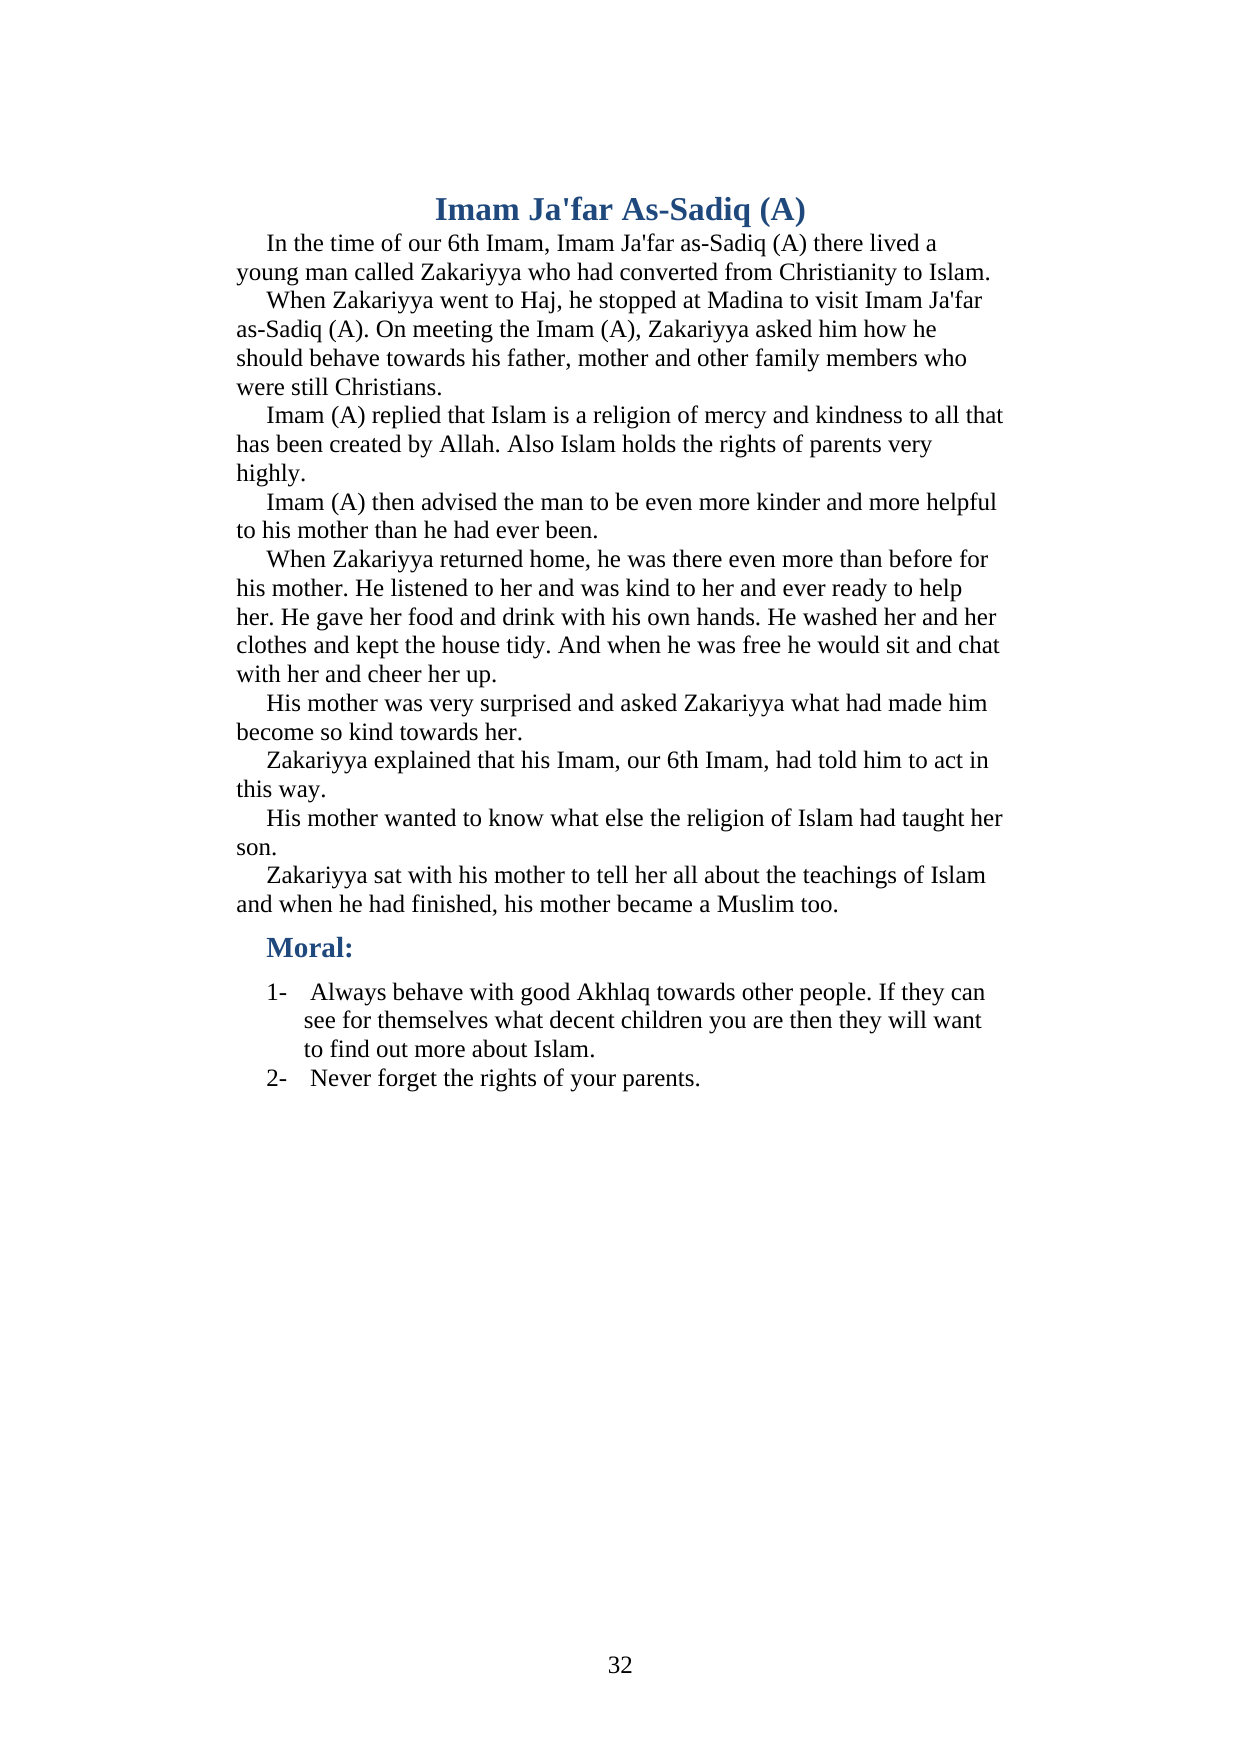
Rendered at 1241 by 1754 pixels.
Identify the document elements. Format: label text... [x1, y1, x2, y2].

subtitle Moral: [236, 931, 1004, 964]
text Imam (A) replied that Islam is a religion of mercy and kindness to all that has been created by Allah. Also Islam holds the rights of parents very highly. [236, 401, 1004, 487]
list Never forget the rights of your parents. [266, 1063, 1004, 1092]
text In the time of our 6th Imam, Imam Ja'far as-Sadiq (A) there lived a young man called Zakariyya who had converted from Christianity to Islam. [236, 228, 1004, 286]
text Zakariyya explained that his Imam, our 6th Imam, had told him to act in this way. [236, 746, 1004, 803]
list Always behave with good Akhlaq towards other people. If they can see for themselves what decent children you are then they will want to find out more about Islam. [266, 977, 1004, 1063]
text Imam (A) then advised the man to be even more kinder and more helpful to his mother than he had ever been. [236, 487, 1004, 544]
text When Zakariyya went to Haj, he stopped at Madina to visit Imam Ja'far as-Sadiq (A). On meeting the Imam (A), Zakariyya asked him how he should behave towards his father, mother and other family members who were still Christians. [236, 286, 1004, 401]
subtitle Imam Ja'far As-Sadiq (A) [236, 190, 1004, 228]
text His mother wanted to know what else the religion of Islam had taught her son. [236, 803, 1004, 861]
text His mother was very surprised and asked Zakariyya what had made him become so kind towards her. [236, 688, 1004, 746]
text When Zakariyya returned home, he was there even more than before for his mother. He listened to her and was kind to her and ever ready to help her. He gave her food and drink with his own hands. He washed her and her clothes and kept the house tidy. And when he was free he would sit and chat with her and cheer her up. [236, 544, 1004, 688]
text Zakariyya sat with his mother to tell her all about the teachings of Islam and when he had finished, his mother became a Muslim too. [236, 861, 1004, 918]
